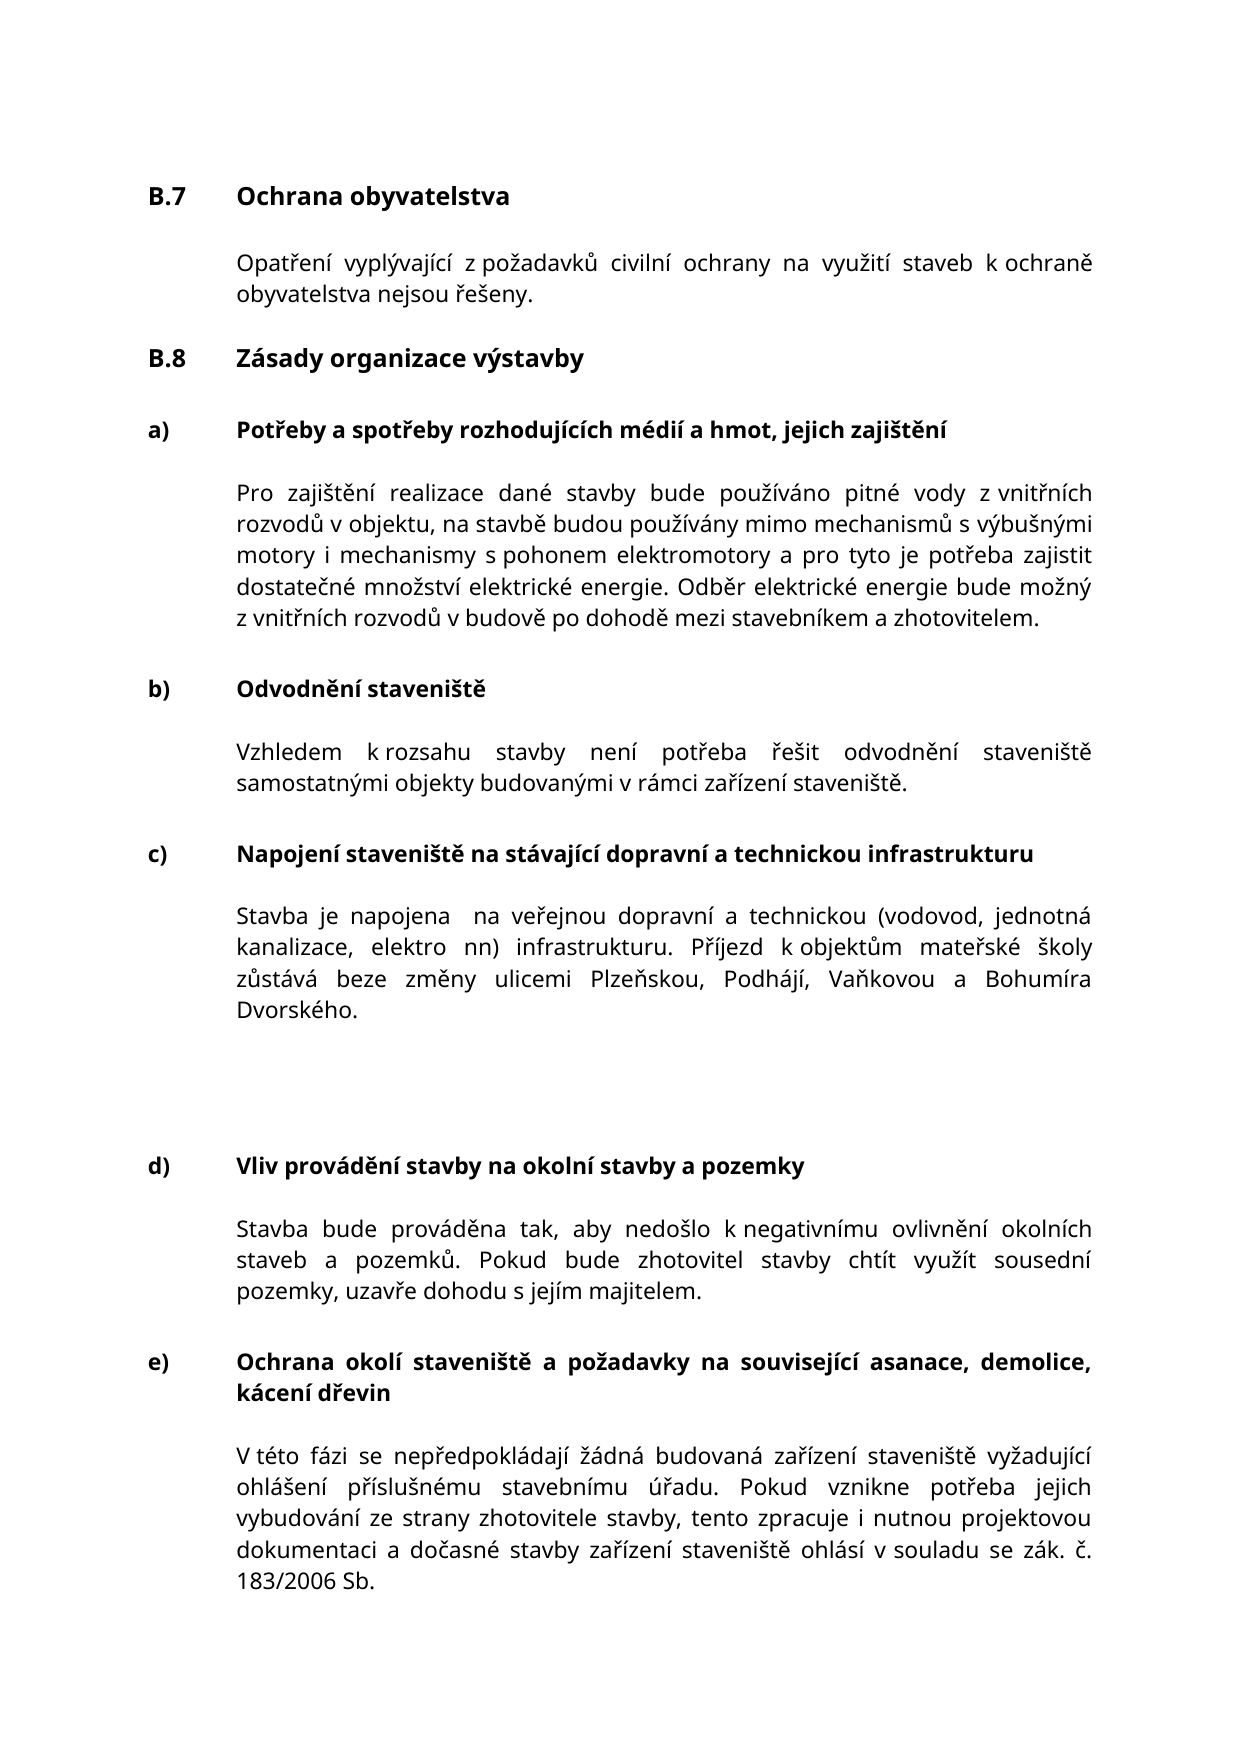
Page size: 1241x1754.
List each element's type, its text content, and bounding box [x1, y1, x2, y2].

text Opatření vyplývající z požadavků civilní ochrany na využití staveb k ochraně obyvatelstva nejsou řešeny. [236, 247, 1093, 309]
text Stavba bude prováděna tak, aby nedošlo k negativnímu ovlivnění okolních staveb a pozemků. Pokud bude zhotovitel stavby chtít využít sousední pozemky, uzavře dohodu s jejím majitelem. [236, 1213, 1093, 1306]
text B.8 Zásady organizace výstavby [148, 341, 1093, 375]
text b) Odvodnění staveniště [148, 673, 1093, 704]
text B.7 Ochrana obyvatelstva [148, 179, 1093, 213]
text Stavba je napojena na veřejnou dopravní a technickou (vodovod, jednotná kanalizace, elektro nn) infrastrukturu. Příjezd k objektům mateřské školy zůstává beze změny ulicemi Plzeňskou, Podhájí, Vaňkovou a Bohumíra Dvorského. [236, 900, 1093, 1025]
text Vzhledem k rozsahu stavby není potřeba řešit odvodnění staveniště samostatnými objekty budovanými v rámci zařízení staveniště. [236, 735, 1093, 798]
text c) Napojení staveniště na stávající dopravní a technickou infrastrukturu [148, 838, 1093, 869]
text a) Potřeby a spotřeby rozhodujících médií a hmot, jejich zajištění [148, 414, 1093, 446]
text e) Ochrana okolí staveniště a požadavky na související asanace, demolice, kácení dřevin [148, 1346, 1093, 1408]
text V této fázi se nepředpokládají žádná budovaná zařízení staveniště vyžadující ohlášení příslušnému stavebnímu úřadu. Pokud vznikne potřeba jejich vybudování ze strany zhotovitele stavby, tento zpracuje i nutnou projektovou dokumentaci a dočasné stavby zařízení staveniště ohlásí v souladu se zák. č. 183/2006 Sb. [236, 1440, 1093, 1596]
text Pro zajištění realizace dané stavby bude používáno pitné vody z vnitřních rozvodů v objektu, na stavbě budou používány mimo mechanismů s výbušnými motory i mechanismy s pohonem elektromotory a pro tyto je potřeba zajistit dostatečné množství elektrické energie. Odběr elektrické energie bude možný z vnitřních rozvodů v budově po dohodě mezi stavebníkem a zhotovitelem. [236, 477, 1093, 633]
text d) Vliv provádění stavby na okolní stavby a pozemky [148, 1150, 1093, 1181]
